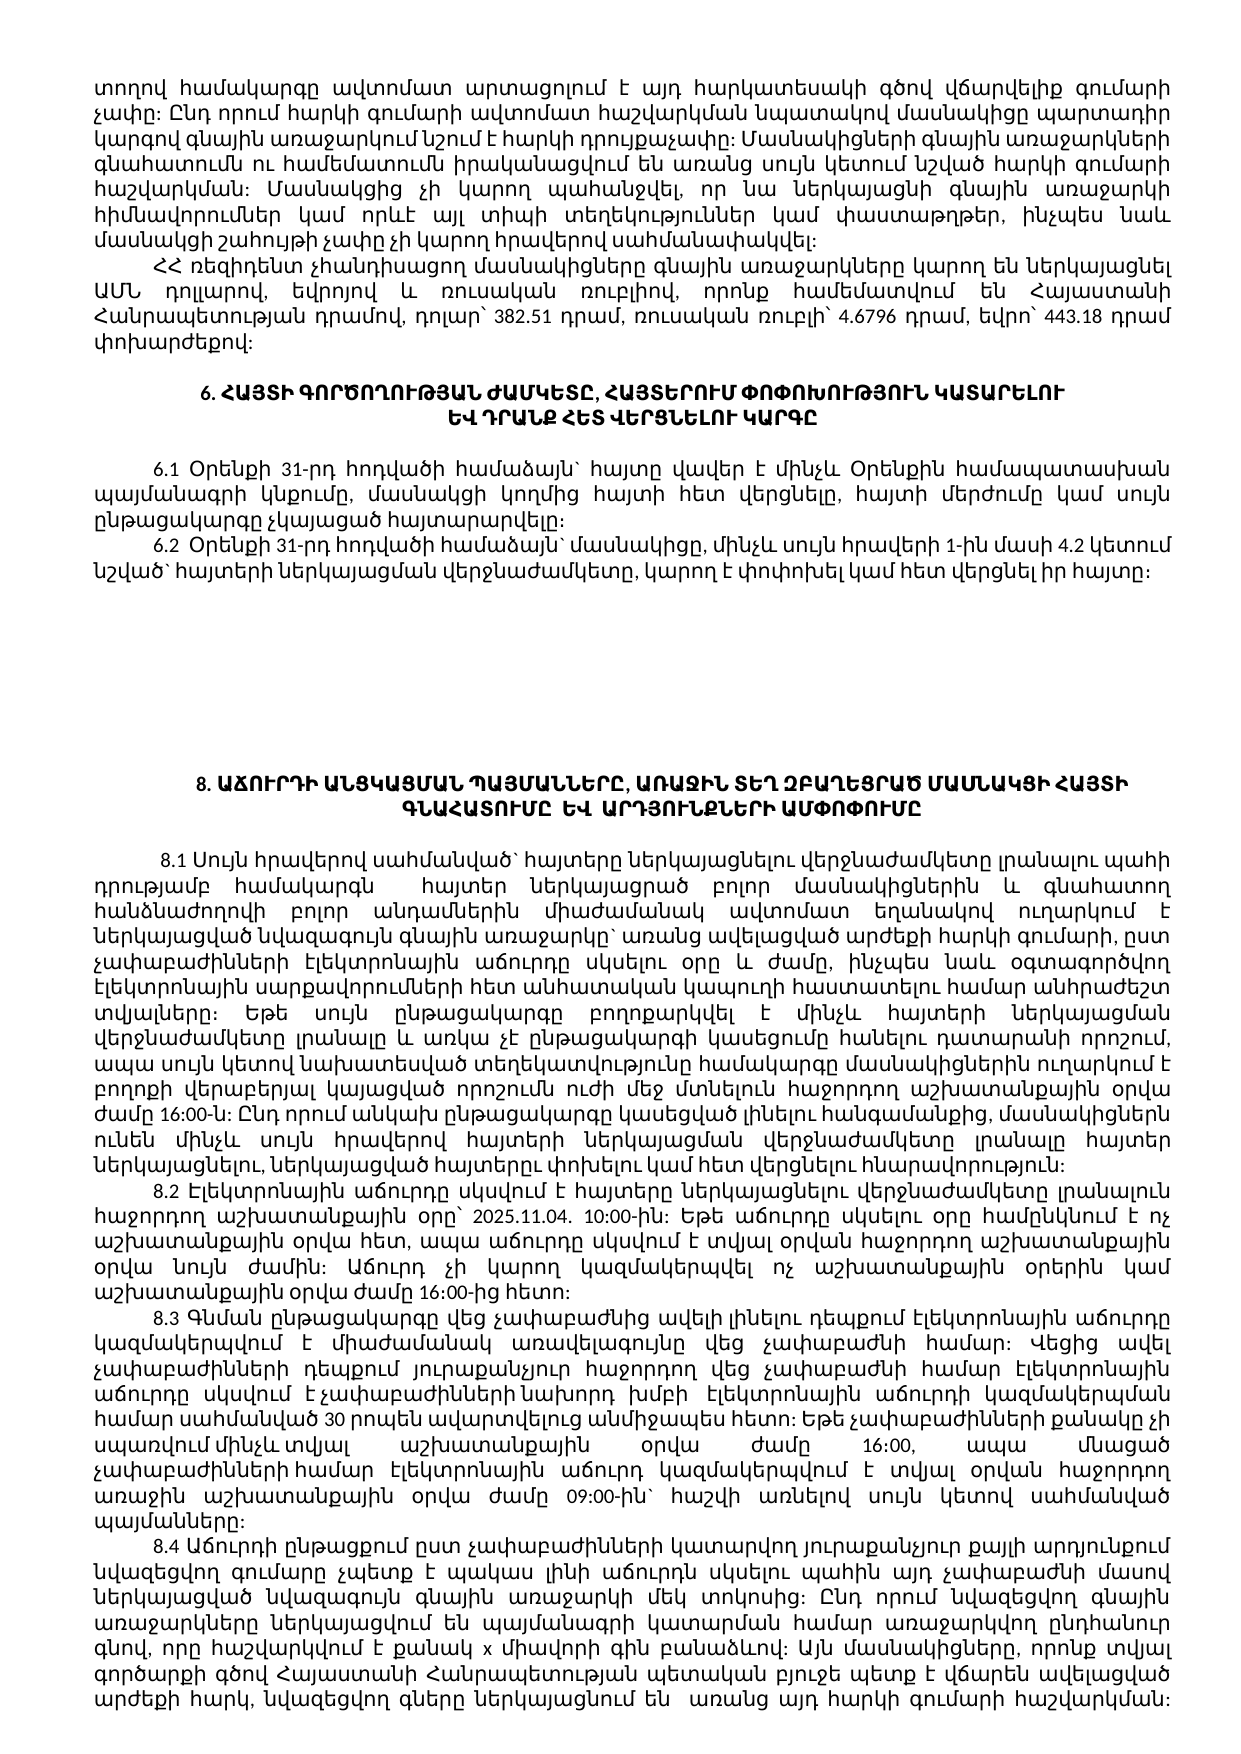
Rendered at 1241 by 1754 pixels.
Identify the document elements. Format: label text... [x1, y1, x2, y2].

text ՀՀ ռեզիդենտ չհանդիսացող մասնակիցները գնային առաջարկները կարող են ներկայացնել ԱՄՆ դոլլարով, եվրոյով և ռուսական ռուբլիով, որոնք համեմատվում են Հայաստանի Հանրապետության դրամով, դոլար՝ 382.51 դրամ, ռուսական ռուբլի՝ 4.6796 դրամ, եվրո՝ 443.18 դրամ փոխարժեքով: [94, 253, 1171, 354]
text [94, 75, 1171, 253]
text 6.2 Օրենքի 31-րդ հոդվածի համաձայն` մասնակիցը, մինչև սույն հրավերի 1-ին մասի 4.2 կետում նշված` հայտերի ներկայացման վերջնաժամկետը, կարող է փոփոխել կամ հետ վերցնել իր հայտը։ [94, 532, 1171, 583]
text 6.1 Օրենքի 31-րդ հոդվածի համաձայն` հայտը վավեր է մինչև Օրենքին համապատասխան պայմանագրի կնքումը, մասնակցի կողմից հայտի հետ վերցնելը, հայտի մերժումը կամ սույն ընթացակարգը չկայացած հայտարարվելը։ [94, 456, 1171, 532]
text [94, 1534, 1171, 1712]
text ԵՎ ԴՐԱՆՔ ՀԵՏ ՎԵՐՑՆԵԼՈՒ ԿԱՐԳԸ [94, 405, 1171, 431]
text 8. ԱՃՈՒՐԴԻ ԱՆՑԿԱՑՄԱՆ ՊԱՅՄԱՆՆԵՐԸ, ԱՌԱՋԻՆ ՏԵՂ ԶԲԱՂԵՑՐԱԾ ՄԱՍՆԱԿՑԻ ՀԱՅՏԻ [94, 771, 1171, 797]
text 6. ՀԱՅՏԻ ԳՈՐԾՈՂՈՒԹՅԱՆ ԺԱՄԿԵՏԸ, ՀԱՅՏԵՐՈՒՄ ՓՈՓՈԽՈՒԹՅՈՒՆ ԿԱՏԱՐԵԼՈՒ [94, 380, 1171, 405]
text 8.3 Գնման ընթացակարգը վեց չափաբաժնից ավելի լինելու դեպքում էլեկտրոնային աճուրդը կազմակերպվում է միաժամանակ առավելագույնը վեց չափաբաժնի համար: Վեցից ավել չափաբաժինների դեպքում յուրաքանչյուր հաջորդող վեց չափաբաժնի համար էլեկտրոնային աճուրդը սկսվում է չափաբաժինների նախորդ խմբի էլեկտրոնային աճուրդի կազմակերպման համար սահմանված 30 րոպեն ավարտվելուց անմիջապես հետո: Եթե չափաբաժինների քանակը չի սպառվում մինչև տվյալ աշխատանքային օրվա ժամը 16։00, ապա մնացած չափաբաժինների համար էլեկտրոնային աճուրդ կազմակերպվում է տվյալ օրվան հաջորդող առաջին աշխատանքային օրվա ժամը 09:00-ին` հաշվի առնելով սույն կետով սահմանված պայմանները: [94, 1305, 1171, 1534]
text 8.1 Սույն հրավերով սահմանված` հայտերը ներկայացնելու վերջնաժամկետը լրանալու պահի դրությամբ համակարգն հայտեր ներկայացրած բոլոր մասնակիցներին և գնահատող հանձնաժողովի բոլոր անդամներին միաժամանակ ավտոմատ եղանակով ուղարկում է ներկայացված նվազագույն գնային առաջարկը` առանց ավելացված արժեքի հարկի գումարի, ըստ չափաբաժինների էլեկտրոնային աճուրդը սկսելու օրը և ժամը, ինչպես նաև օգտագործվող էլեկտրոնային սարքավորումների հետ անհատական կապուղի հաստատելու համար անհրաժեշտ տվյալները։ Եթե սույն ընթացակարգը բողոքարկվել է մինչև հայտերի ներկայացման վերջնաժամկետը լրանալը և առկա չէ ընթացակարգի կասեցումը հանելու դատարանի որոշում, ապա սույն կետով նախատեսված տեղեկատվությունը համակարգը մասնակիցներին ուղարկում է բողոքի վերաբերյալ կայացված որոշումն ուժի մեջ մտնելուն հաջորդող աշխատանքային օրվա ժամը 16:00-ն: Ընդ որում անկախ ընթացակարգը կասեցված լինելու հանգամանքից, մասնակիցներն ունեն մինչև սույն հրավերով հայտերի ներկայացման վերջնաժամկետը լրանալը հայտեր ներկայացնելու, ներկայացված հայտերըւ փոխելու կամ հետ վերցնելու հնարավորություն: [94, 847, 1171, 1178]
text 8.2 Էլեկտրոնային աճուրդը սկսվում է հայտերը ներկայացնելու վերջնաժամկետը լրանալուն հաջորդող աշխատանքային օրը՝ 2025.11.04. 10:00 -ին: Եթե աճուրդը սկսելու օրը համընկնում է ոչ աշխատանքային օրվա հետ, ապա աճուրդը սկսվում է տվյալ օրվան հաջորդող աշխատանքային օրվա նույն ժամին: Աճուրդ չի կարող կազմակերպվել ոչ աշխատանքային օրերին կամ աշխատանքային օրվա ժամը 16։00-ից հետո: [94, 1178, 1171, 1305]
text ԳՆԱՀԱՏՈՒՄԸ ԵՎ ԱՐԴՅՈՒՆՔՆԵՐԻ ԱՄՓՈՓՈՒՄԸ [94, 797, 1171, 822]
